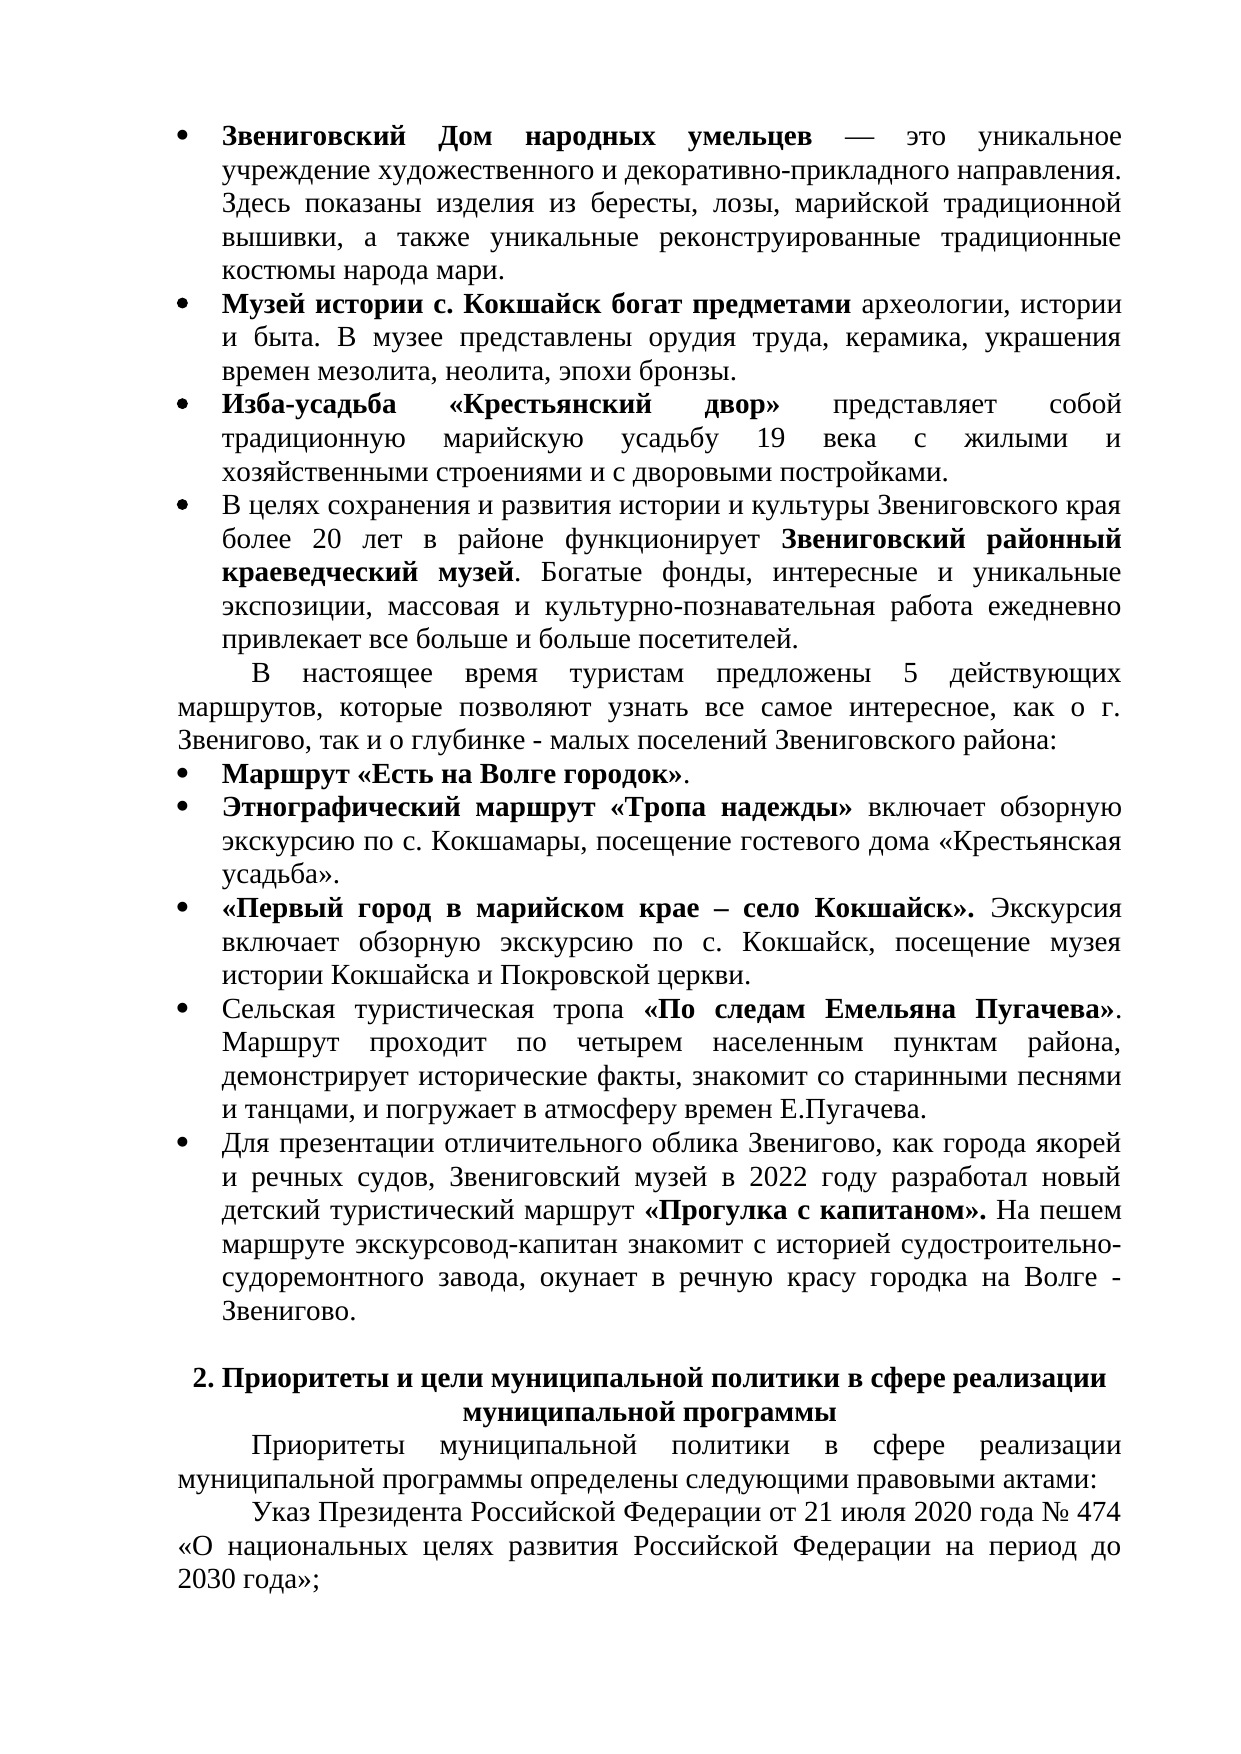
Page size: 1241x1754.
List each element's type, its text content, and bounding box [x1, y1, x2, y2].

list Звениговский Дом народных умельцев — это уникальное учреждение художественного и декоративно-прикладного направления. Здесь показаны изделия из бересты, лозы, марийской традиционной вышивки, а также уникальные реконструированные традиционные костюмы народа мари. [177, 118, 1122, 286]
list Музей истории с. Кокшайск богат предметами археологии, истории и быта. В музее представлены орудия труда, керамика, украшения времен мезолита, неолита, эпохи бронзы. [177, 286, 1122, 387]
list В целях сохранения и развития истории и культуры Звениговского края более 20 лет в районе функционирует Звениговский районный краеведческий музей. Богатые фонды, интересные и уникальные экспозиции, массовая и культурно-познавательная работа ежедневно привлекает все больше и больше посетителей. [177, 487, 1122, 655]
list Маршрут «Есть на Волге городок». [177, 756, 1122, 789]
text Приоритеты муниципальной политики в сфере реализации муниципальной программы определены следующими правовыми актами: [177, 1427, 1122, 1494]
text В настоящее время туристам предложены 5 действующих маршрутов, которые позволяют узнать все самое интересное, как о г. Звенигово, так и о глубинке - малых поселений Звениговского района: [177, 655, 1122, 756]
list Изба-усадьба «Крестьянский двор» представляет собой традиционную марийскую усадьбу 19 века с жилыми и хозяйственными строениями и с дворовыми постройками. [177, 387, 1122, 487]
text 2. Приоритеты и цели муниципальной политики в сфере реализации муниципальной программы [177, 1360, 1122, 1427]
text Указ Президента Российской Федерации от 21 июля 2020 года № 474 «О национальных целях развития Российской Федерации на период до 2030 года»; [177, 1494, 1122, 1595]
list «Первый город в марийском крае – село Кокшайск». Экскурсия включает обзорную экскурсию по с. Кокшайск, посещение музея истории Кокшайска и Покровской церкви. [177, 890, 1122, 991]
list Для презентации отличительного облика Звенигово, как города якорей и речных судов, Звениговский музей в 2022 году разработал новый детский туристический маршрут «Прогулка с капитаном». На пешем маршруте экскурсовод-капитан знакомит с историей судостроительно-судоремонтного завода, окунает в речную красу городка на Волге - Звенигово. [177, 1125, 1122, 1327]
list Сельская туристическая тропа «По следам Емельяна Пугачева». Маршрут проходит по четырем населенным пунктам района, демонстрирует исторические факты, знакомит со старинными песнями и танцами, и погружает в атмосферу времен Е.Пугачева. [177, 991, 1122, 1125]
list Этнографический маршрут «Тропа надежды» включает обзорную экскурсию по с. Кокшамары, посещение гостевого дома «Крестьянская усадьба». [177, 789, 1122, 890]
